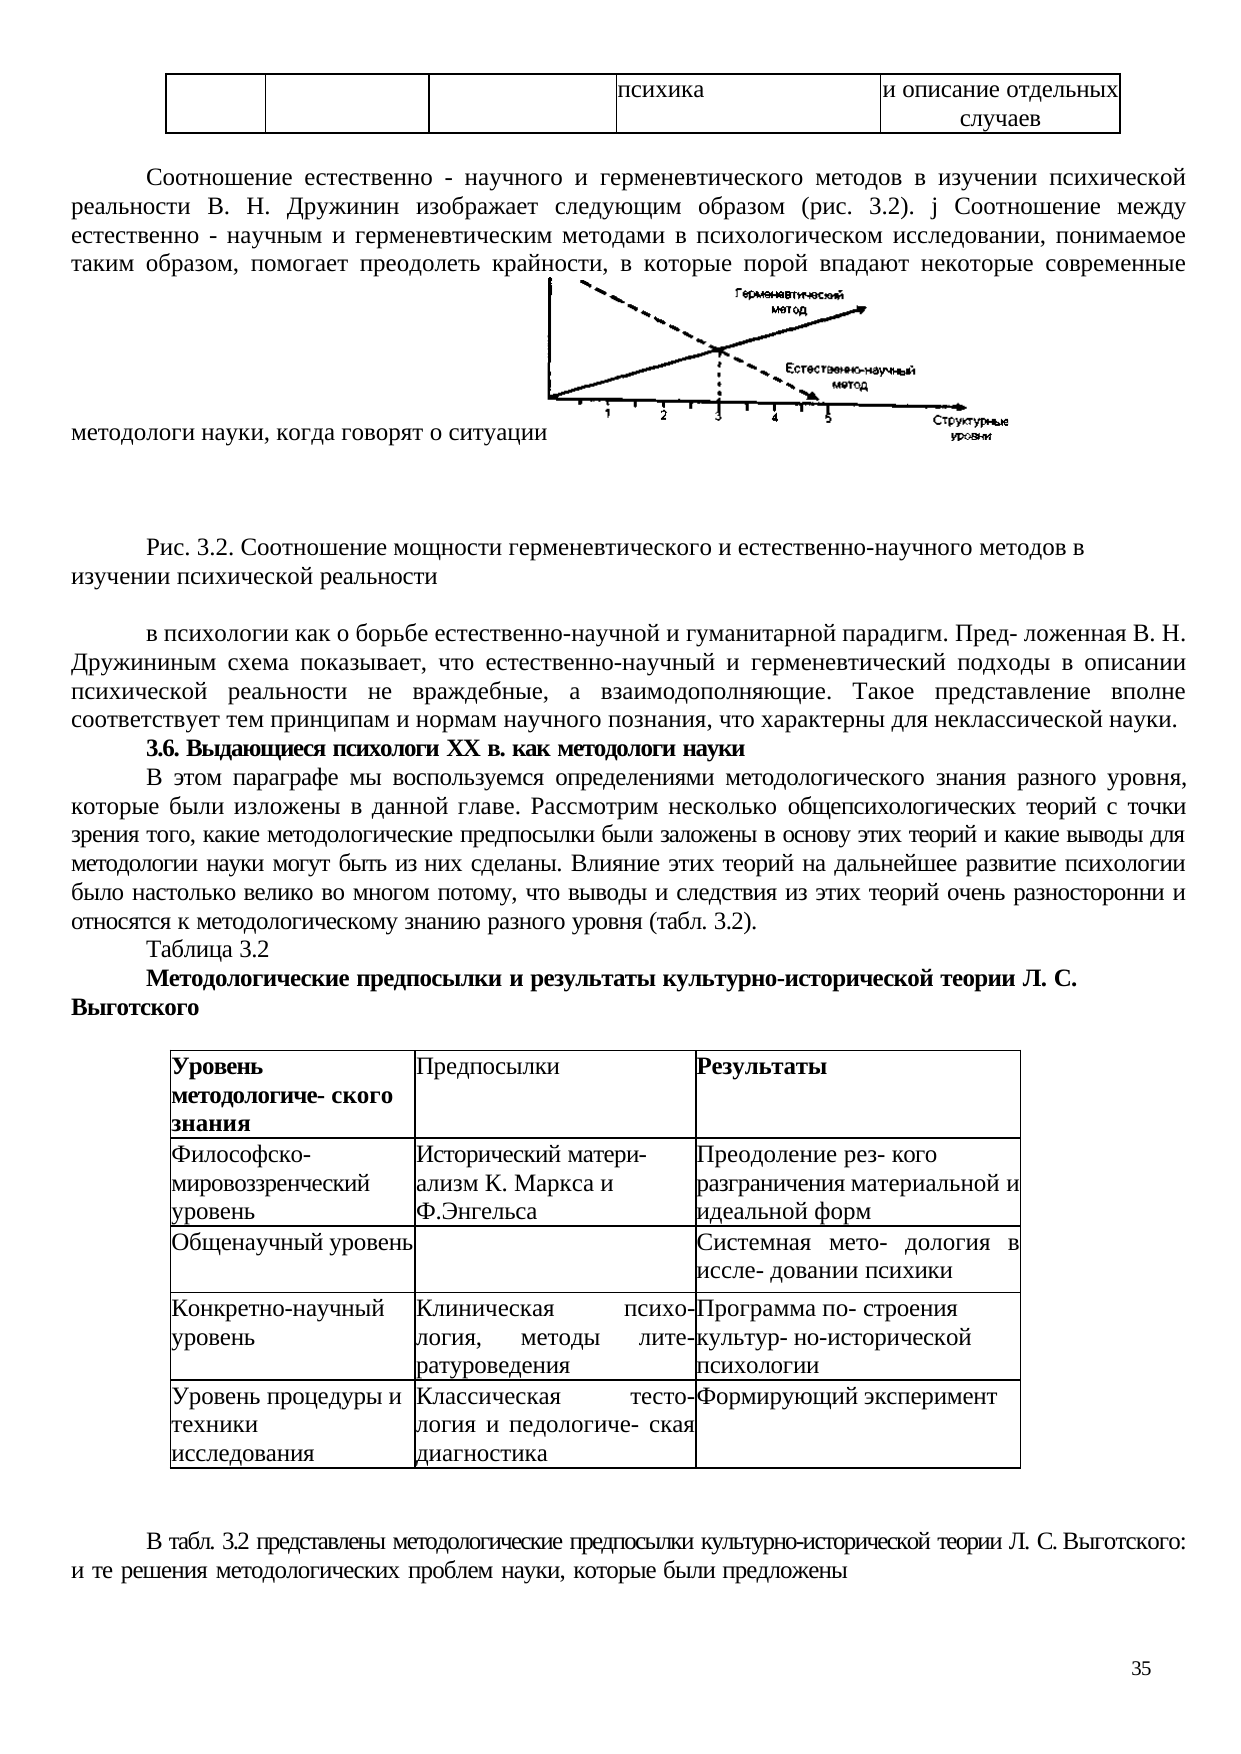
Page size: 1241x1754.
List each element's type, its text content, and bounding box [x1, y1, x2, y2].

text в психологии как о борьбе естественно-научной и гуманитарной парадигм. Пред- ложенная В. Н. Дружининым схема показывает, что естественно-научный и герменевтический подходы в описании психической реальности не враждебные, а взаимодополняющие. Такое представление вполне соответствует тем принципам и нормам научного познания, что характерны для неклассической науки. [71, 618, 1187, 733]
table_cell Уровень процедуры и техники исследования [171, 1381, 414, 1467]
table_header Уровень методологиче- ского знания [171, 1051, 414, 1137]
text В табл. 3.2 представлены методологические предпосылки культурно-исторической теории Л. С. Выготского: и те решения методологических проблем науки, которые были предложены [71, 1526, 1187, 1584]
table_cell Системная мето- дология в иссле- довании психики [697, 1227, 1020, 1291]
table_cell [416, 1227, 695, 1291]
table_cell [266, 75, 428, 132]
table_header Предпосылки [416, 1051, 695, 1137]
table_cell Программа по- строения культур- но-исторической психологии [697, 1293, 1020, 1379]
table_cell Клиническая психо- логия, методы лите- ратуроведения [416, 1293, 695, 1379]
text Рис. 3.2. Соотношение мощности герменевтического и естественно-научного методов в изучении психической реальности [71, 532, 1187, 589]
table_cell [430, 75, 616, 132]
table_cell 5 [167, 75, 265, 132]
table_cell Преодоление рез- кого разграничения материальной и идеальной форм [697, 1139, 1020, 1225]
text Таблица 3.2 [71, 934, 1187, 963]
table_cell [881, 75, 1119, 132]
text Методологические предпосылки и результаты культурно-исторической теории Л. С. Выготского [71, 963, 1187, 1021]
table_cell Конкретно-научный уровень [171, 1293, 414, 1379]
table_cell Формирующий эксперимент [697, 1381, 1020, 1467]
table_header Результаты [697, 1051, 1020, 1137]
table_cell Общенаучный уровень [171, 1227, 414, 1291]
table_cell Философско- мировоззренческий уровень [171, 1139, 414, 1225]
text В этом параграфе мы воспользуемся определениями методологического знания разного уровня, которые были изложены в данной главе. Рассмотрим несколько общепсихологических теорий с точки зрения того, какие методологические предпосылки были заложены в основу этих теорий и какие выводы для методологии науки могут быть из них сделаны. Влияние этих теорий на дальнейшее развитие психологии было настолько велико во многом потому, что выводы и следствия из этих теорий очень разносторонни и относятся к методологическому знанию разного уровня (табл. 3.2). [71, 762, 1187, 934]
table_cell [617, 75, 880, 132]
table_cell Классическая тесто- логия и педологиче- ская диагностика [416, 1381, 695, 1467]
subtitle 3.6. Выдающиеся психологи XX в. как методологи науки [71, 733, 1187, 762]
table_cell Исторический матери- ализм К. Маркса и Ф.Энгельса [416, 1139, 695, 1225]
picture [547, 277, 1009, 441]
text Соотношение естественно - научного и герменевтического методов в изучении психической реальности В. Н. Дружинин изображает следующим образом (рис. 3.2). j Соотношение между естественно - научным и герменевтическим методами в психологическом исследовании, понимаемое таким образом, помогает преодолеть крайности, в которые порой впадают некоторые современные методологи науки, когда говорят о ситуации [71, 162, 1187, 446]
